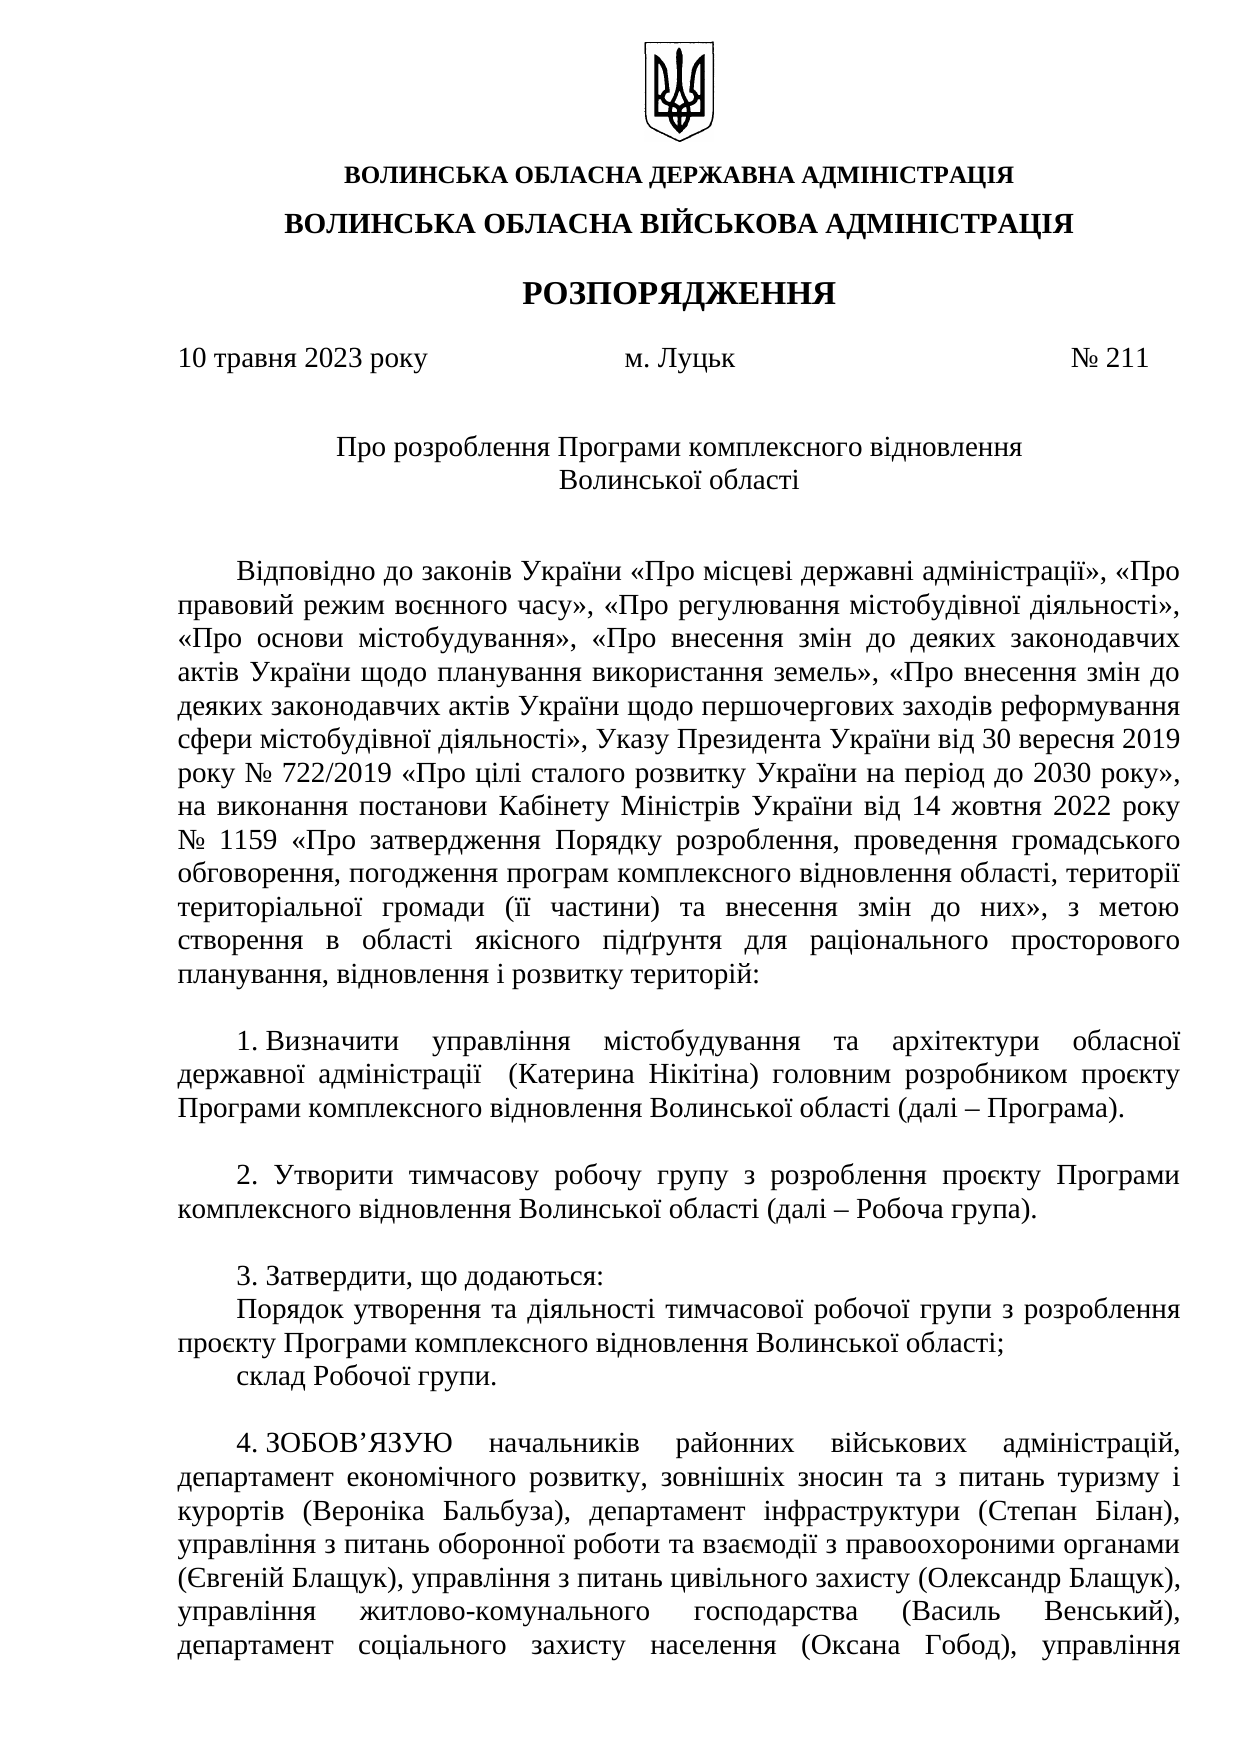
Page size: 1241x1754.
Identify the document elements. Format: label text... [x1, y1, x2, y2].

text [177, 1426, 1181, 1660]
text Про розроблення Програми комплексного відновлення [177, 429, 1181, 462]
text склад Робочої групи. [177, 1358, 1181, 1392]
text 10 травня 2023 року м. Луцьк № 211 [177, 340, 1181, 374]
text 1. Визначити управління містобудування та архітектури обласної державної адміністрації (Катерина Нікітіна) головним розробником проєкту Програми комплексного відновлення Волинської області (далі – Програма). [177, 1023, 1181, 1124]
picture [644, 41, 715, 142]
text Порядок утворення та діяльності тимчасової робочої групи з розроблення проєкту Програми комплексного відновлення Волинської області; [177, 1291, 1181, 1358]
text 3. Затвердити, що додаються: [177, 1258, 1181, 1291]
text Волинської області [177, 462, 1181, 496]
text РОЗПОРЯДЖЕННЯ [177, 273, 1181, 311]
text ВОЛИНСЬКА ОБЛАСНА ВІЙСЬКОВА АДМІНІСТРАЦІЯ [177, 206, 1181, 239]
text 2. Утворити тимчасову робочу групу з розроблення проєкту Програми комплексного відновлення Волинської області (далі – Робоча група). [177, 1157, 1181, 1224]
text Відповідно до законів України «Про місцеві державні адміністрації», «Про правовий режим воєнного часу», «Про регулювання містобудівної діяльності», «Про основи містобудування», «Про внесення змін до деяких законодавчих актів України щодо планування використання земель», «Про внесення змін до деяких законодавчих актів України щодо першочергових заходів реформування сфери містобудівної діяльності», Указу Президента України від 30 вересня 2019 року № 722/2019 «Про цілі сталого розвитку України на період до 2030 року», на виконання постанови Кабінету Міністрів України від 14 жовтня 2022 року № 1159 «Про затвердження Порядку розроблення, проведення громадського обговорення, погодження програм комплексного відновлення області, території територіальної громади (її частини) та внесення змін до них», з метою створення в області якісного підґрунтя для раціонального просторового планування, відновлення і розвитку територій: [177, 553, 1181, 989]
text ВОЛИНСЬКА ОБЛАСНА ДЕРЖАВНА АДМІНІСТРАЦІЯ [177, 161, 1181, 189]
